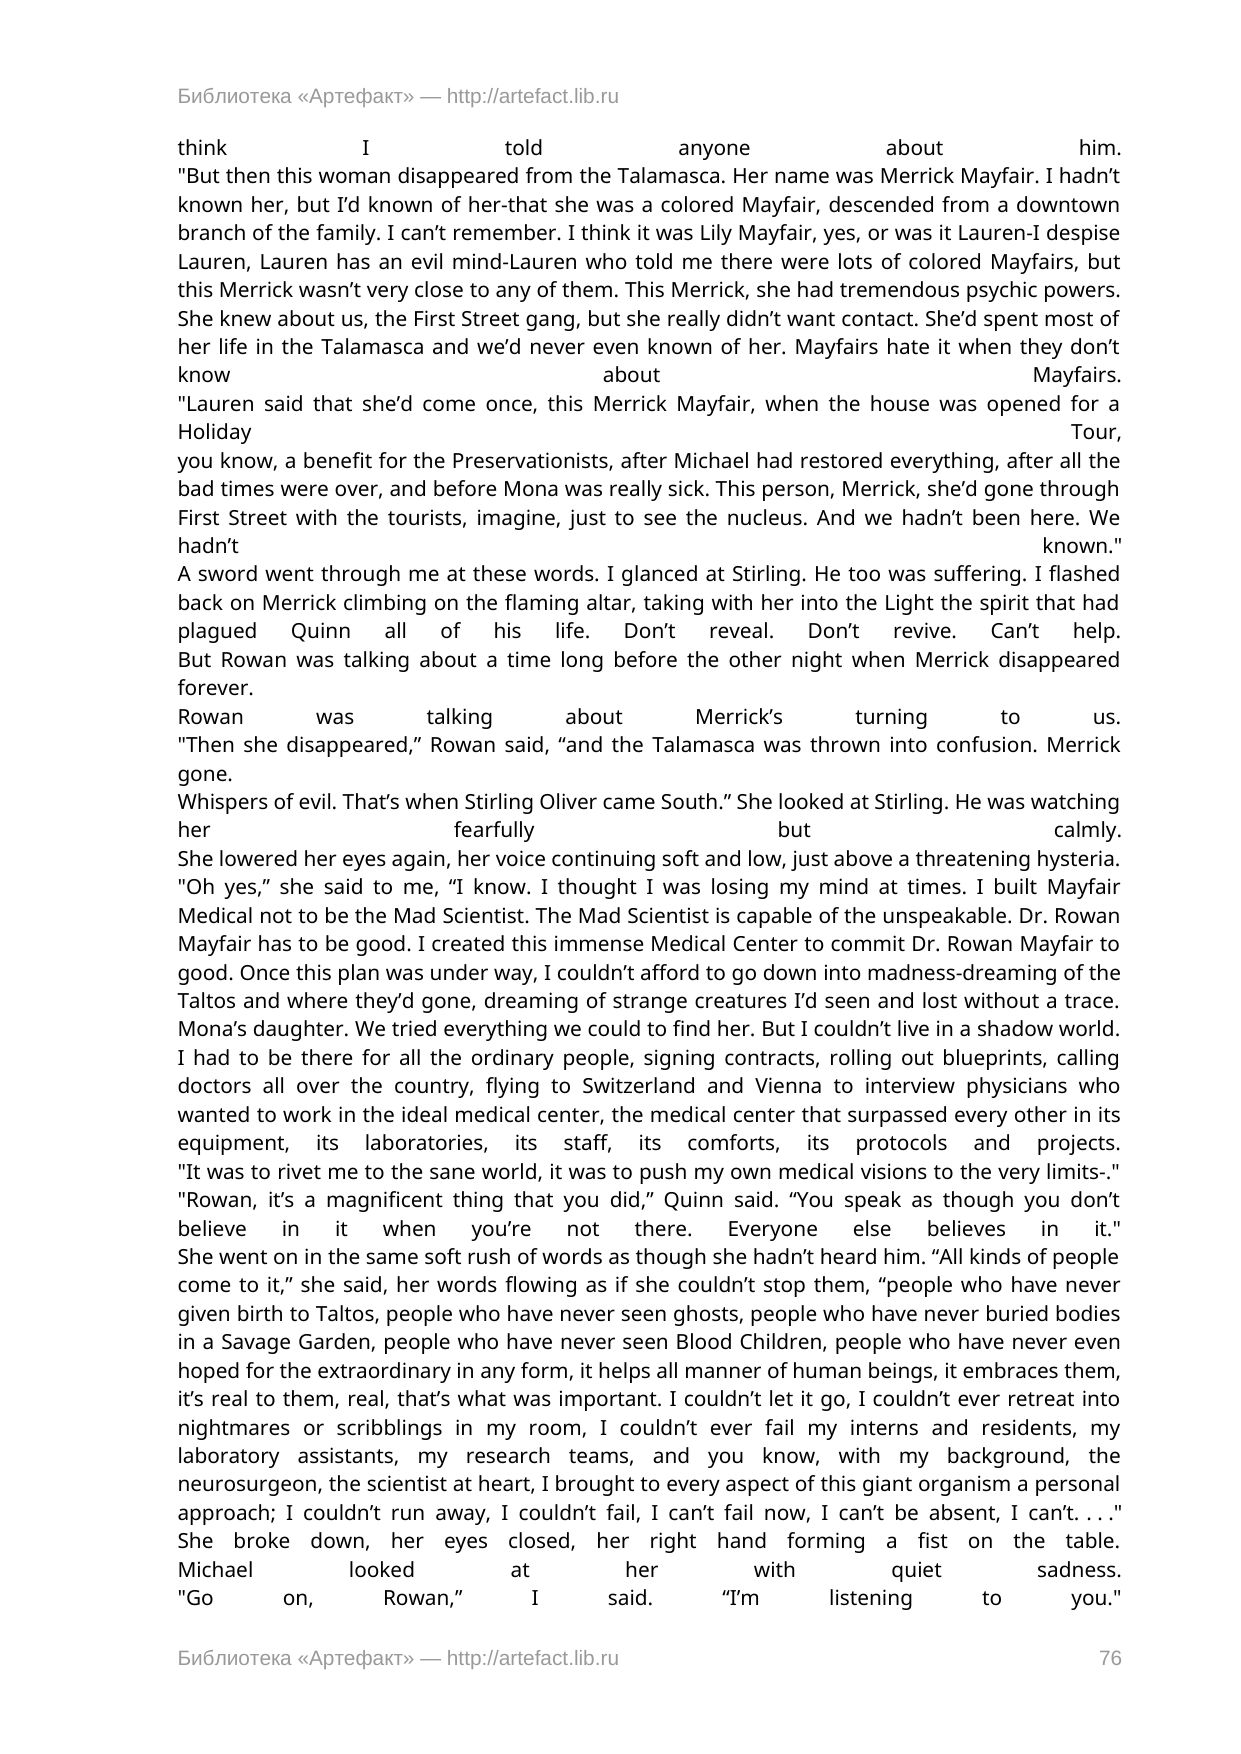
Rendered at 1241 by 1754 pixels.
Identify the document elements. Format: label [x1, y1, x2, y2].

text [177, 133, 1122, 1612]
